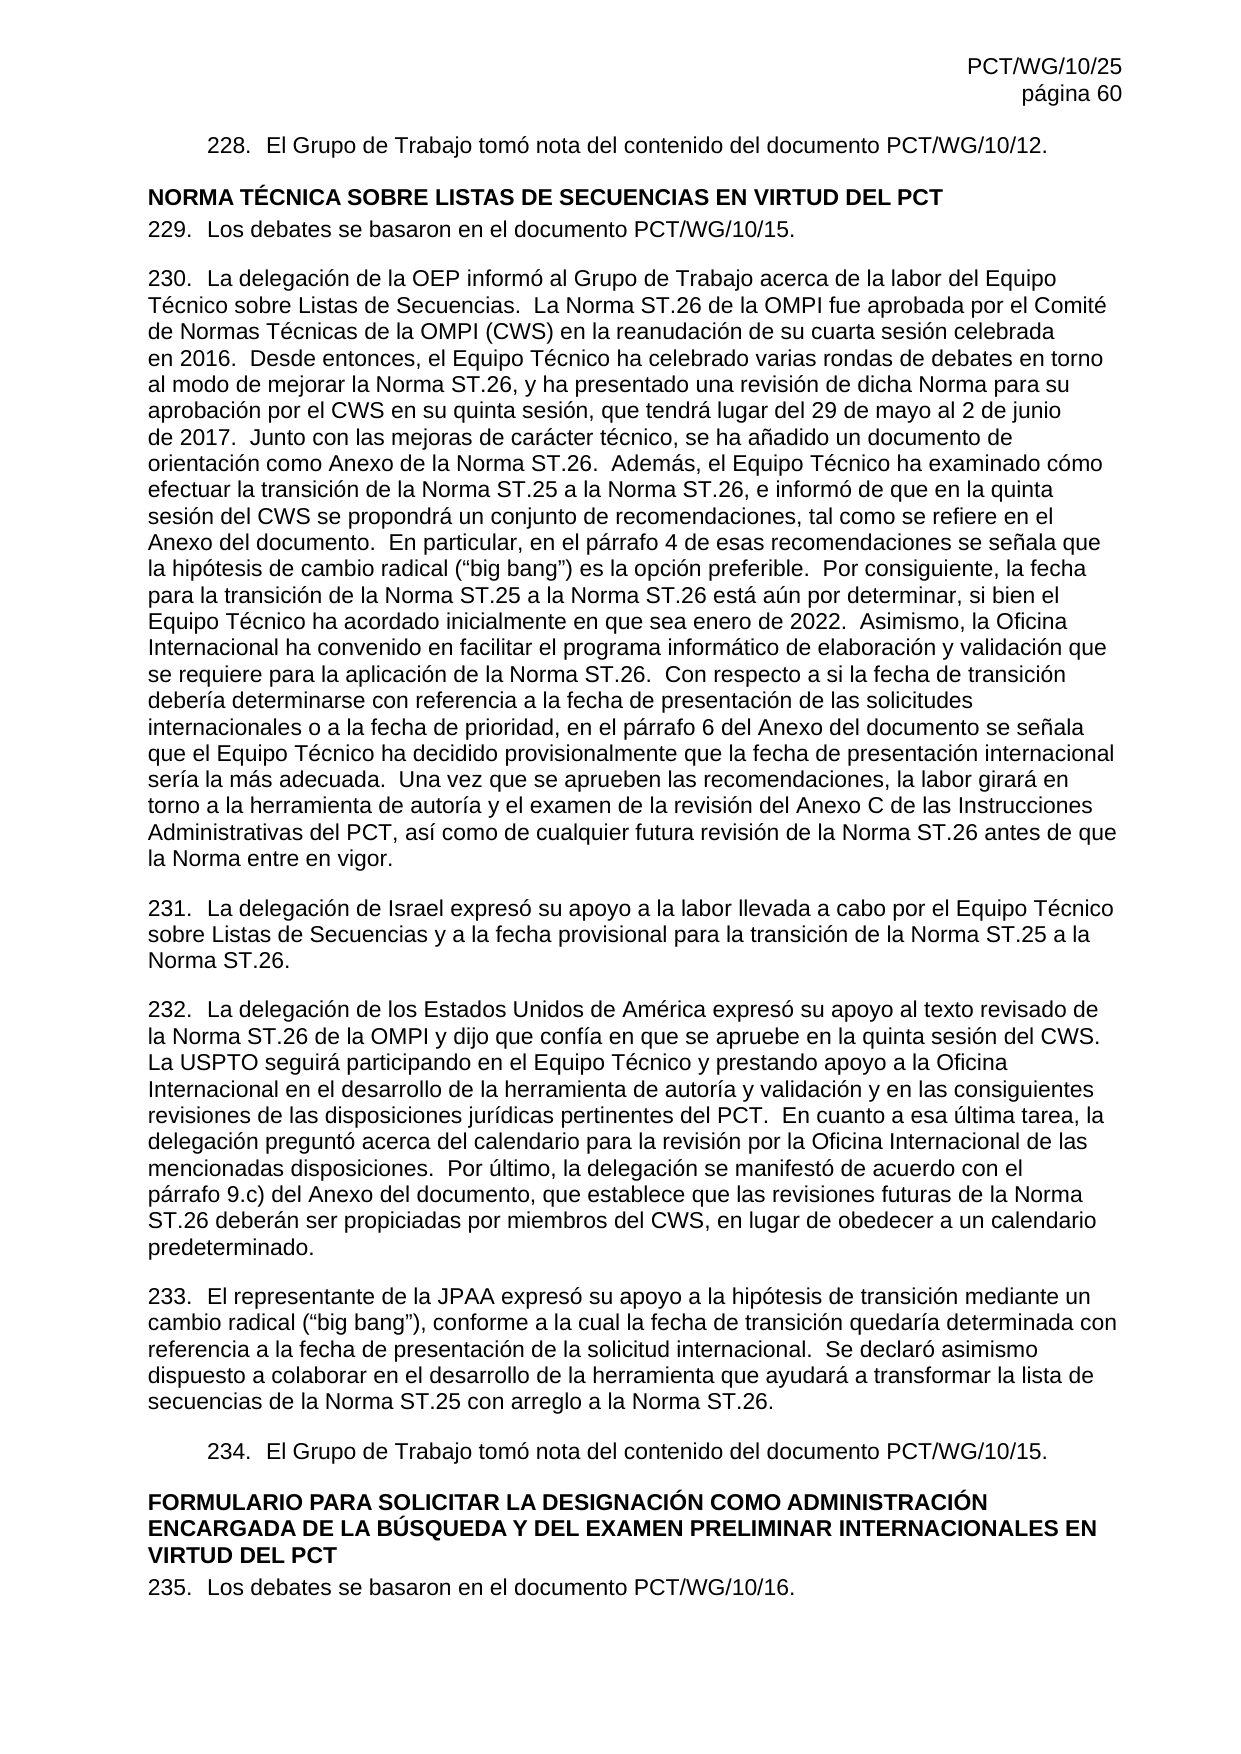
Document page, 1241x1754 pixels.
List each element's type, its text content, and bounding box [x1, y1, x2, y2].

text El representante de la JPAA expresó su apoyo a la hipótesis de transición mediante un cambio radical (“big bang”), conforme a la cual la fecha de transición quedaría determinada con referencia a la fecha de presentación de la solicitud internacional. Se declaró asimismo dispuesto a colaborar en el desarrollo de la herramienta que ayudará a transformar la lista de secuencias de la Norma ST.25 con arreglo a la Norma ST.26. [148, 1283, 1122, 1415]
text Los debates se basaron en el documento PCT/WG/10/15. [148, 216, 1122, 242]
text El Grupo de Trabajo tomó nota del contenido del documento PCT/WG/10/15. [207, 1438, 1122, 1464]
text Los debates se basaron en el documento PCT/WG/10/16. [148, 1574, 1122, 1601]
text La delegación de la OEP informó al Grupo de Trabajo acerca de la labor del Equipo Técnico sobre Listas de Secuencias. La Norma ST.26 de la OMPI fue aprobada por el Comité de Normas Técnicas de la OMPI (CWS) en la reanudación de su cuarta sesión celebrada en 2016. Desde entonces, el Equipo Técnico ha celebrado varias rondas de debates en torno al modo de mejorar la Norma ST.26, y ha presentado una revisión de dicha Norma para su aprobación por el CWS en su quinta sesión, que tendrá lugar del 29 de mayo al 2 de junio de 2017. Junto con las mejoras de carácter técnico, se ha añadido un documento de orientación como Anexo de la Norma ST.26. Además, el Equipo Técnico ha examinado cómo efectuar la transición de la Norma ST.25 a la Norma ST.26, e informó de que en la quinta sesión del CWS se propondrá un conjunto de recomendaciones, tal como se refiere en el Anexo del documento. En particular, en el párrafo 4 de esas recomendaciones se señala que la hipótesis de cambio radical (“big bang”) es la opción preferible. Por consiguiente, la fecha para la transición de la Norma ST.25 a la Norma ST.26 está aún por determinar, si bien el Equipo Técnico ha acordado inicialmente en que sea enero de 2022. Asimismo, la Oficina Internacional ha convenido en facilitar el programa informático de elaboración y validación que se requiere para la aplicación de la Norma ST.26. Con respecto a si la fecha de transición debería determinarse con referencia a la fecha de presentación de las solicitudes internacionales o a la fecha de prioridad, en el párrafo 6 del Anexo del documento se señala que el Equipo Técnico ha decidido provisionalmente que la fecha de presentación internacional sería la más adecuada. Una vez que se aprueben las recomendaciones, la labor girará en torno a la herramienta de autoría y el examen de la revisión del Anexo C de las Instrucciones Administrativas del PCT, así como de cualquier futura revisión de la Norma ST.26 antes de que la Norma entre en vigor. [148, 265, 1122, 872]
text El Grupo de Trabajo tomó nota del contenido del documento PCT/WG/10/12. [207, 132, 1122, 158]
text La delegación de Israel expresó su apoyo a la labor llevada a cabo por el Equipo Técnico sobre Listas de Secuencias y a la fecha provisional para la transición de la Norma ST.25 a la Norma ST.26. [148, 894, 1122, 973]
subtitle NORMA TÉCNICA SOBRE LISTAS DE SECUENCIAS EN VIRTUD DEL PCT [148, 183, 1122, 210]
subtitle Formulario para solicitar la designación como Administración encargada de la búsqueda y del examen preliminar internacionales en virtud del PCT [148, 1489, 1122, 1568]
text La delegación de los Estados Unidos de América expresó su apoyo al texto revisado de la Norma ST.26 de la OMPI y dijo que confía en que se apruebe en la quinta sesión del CWS. La USPTO seguirá participando en el Equipo Técnico y prestando apoyo a la Oficina Internacional en el desarrollo de la herramienta de autoría y validación y en las consiguientes revisiones de las disposiciones jurídicas pertinentes del PCT. En cuanto a esa última tarea, la delegación preguntó acerca del calendario para la revisión por la Oficina Internacional de las mencionadas disposiciones. Por último, la delegación se manifestó de acuerdo con el párrafo 9.c) del Anexo del documento, que establece que las revisiones futuras de la Norma ST.26 deberán ser propiciadas por miembros del CWS, en lugar de obedecer a un calendario predeterminado. [148, 996, 1122, 1260]
